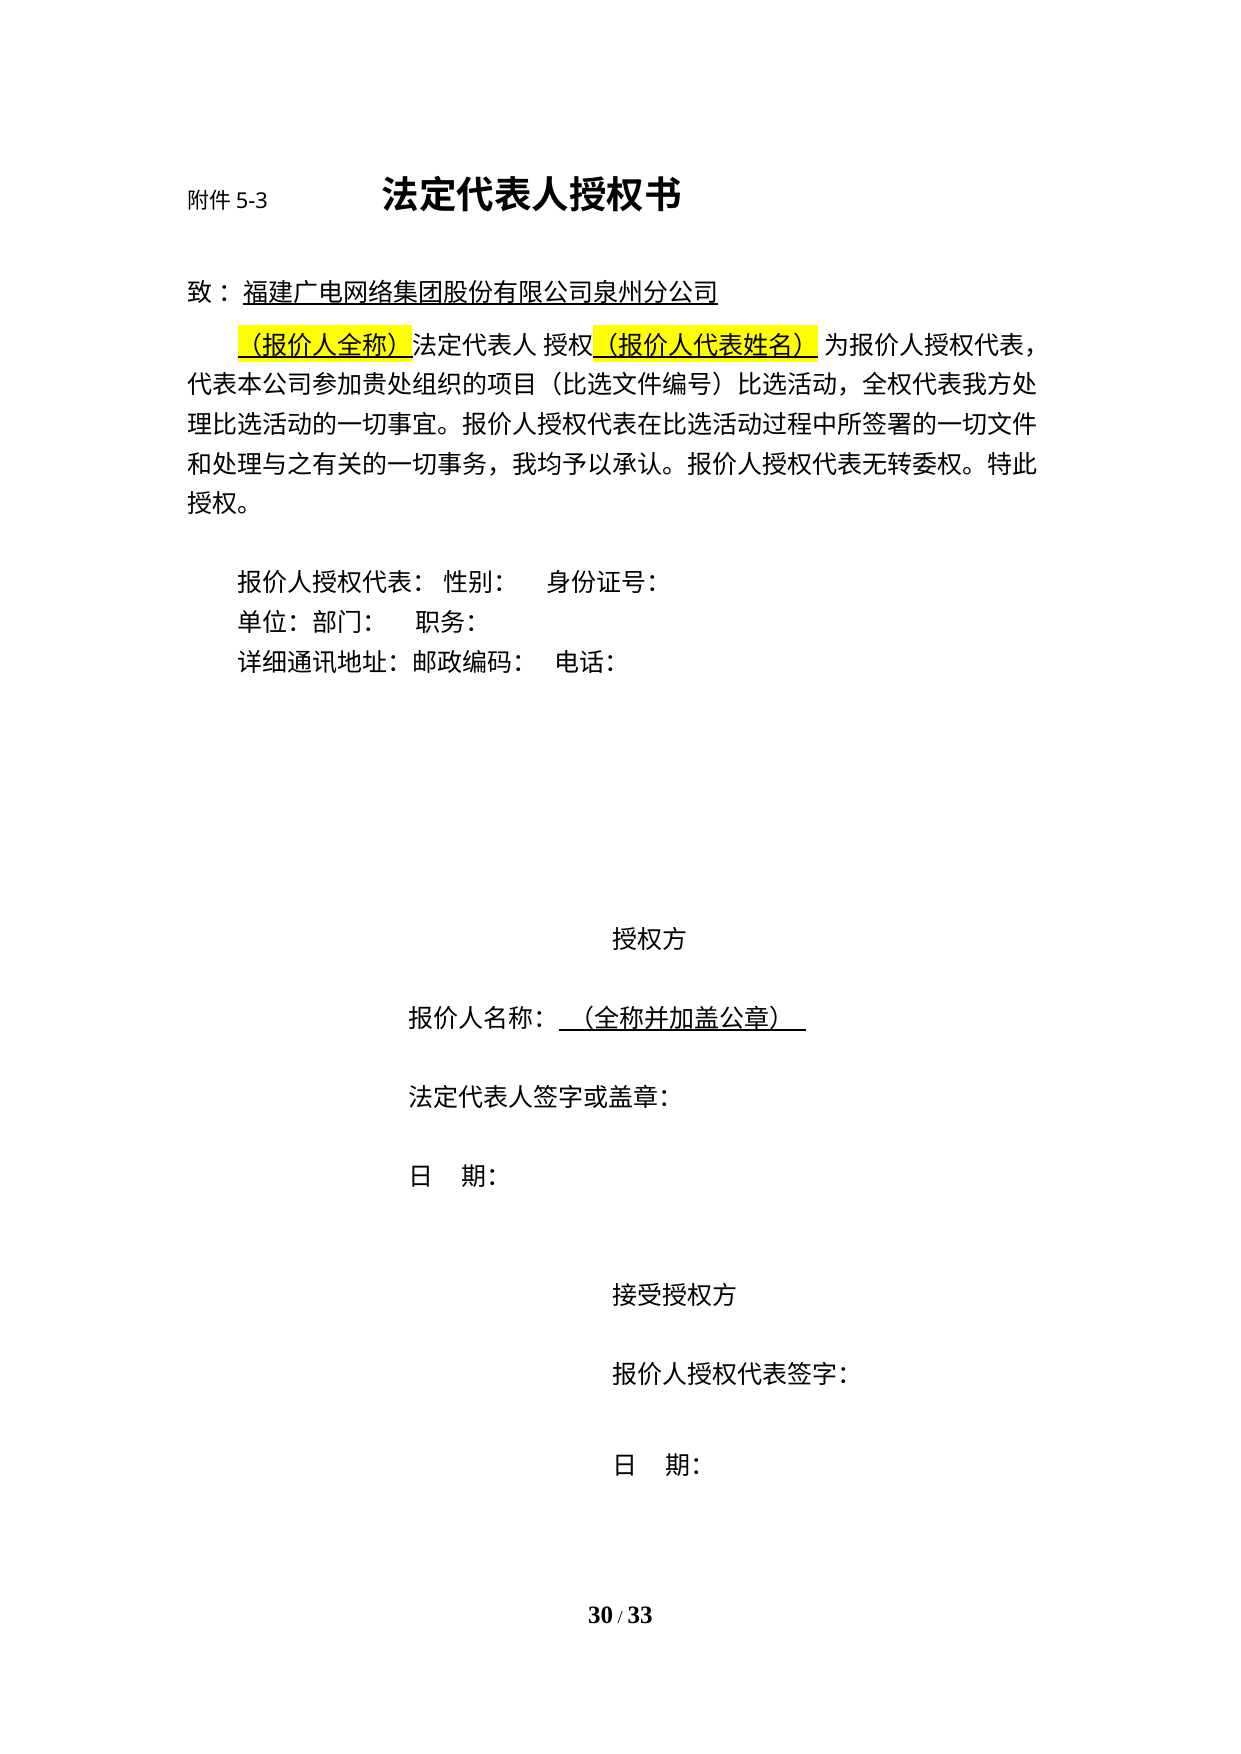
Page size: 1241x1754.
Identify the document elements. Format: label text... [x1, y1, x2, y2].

text （报价人全称）法定代表人 授权（报价人代表姓名） 为报价人授权代表，代表本公司参加贵处组织的项目（比选文件编号）比选活动，全权代表我方处理比选活动的一切事宜。报价人授权代表在比选活动过程中所签署的一切文件和处理与之有关的一切事务，我均予以承认。报价人授权代表无转委权。特此授权。 [187, 323, 1053, 521]
text 详细通讯地址：邮政编码： 电话： [187, 639, 1053, 679]
text 报价人授权代表： 性别： 身份证号： [187, 560, 1053, 600]
text 附件5-3 法定代表人授权书 [187, 160, 1053, 225]
text 日 期： [187, 1431, 1053, 1496]
text 致 ：福建广电网络集团股份有限公司泉州分公司 [187, 258, 1053, 323]
text 接受授权方 [187, 1273, 1053, 1312]
text 授权方 [187, 916, 1053, 956]
text 单位：部门： 职务： [187, 600, 1053, 639]
text 报价人授权代表签字： [187, 1352, 1053, 1391]
text 法定代表人签字或盖章： [187, 1075, 1053, 1114]
text 日 期： [187, 1154, 1053, 1193]
text 报价人名称： （全称并加盖公章） [187, 996, 1053, 1035]
